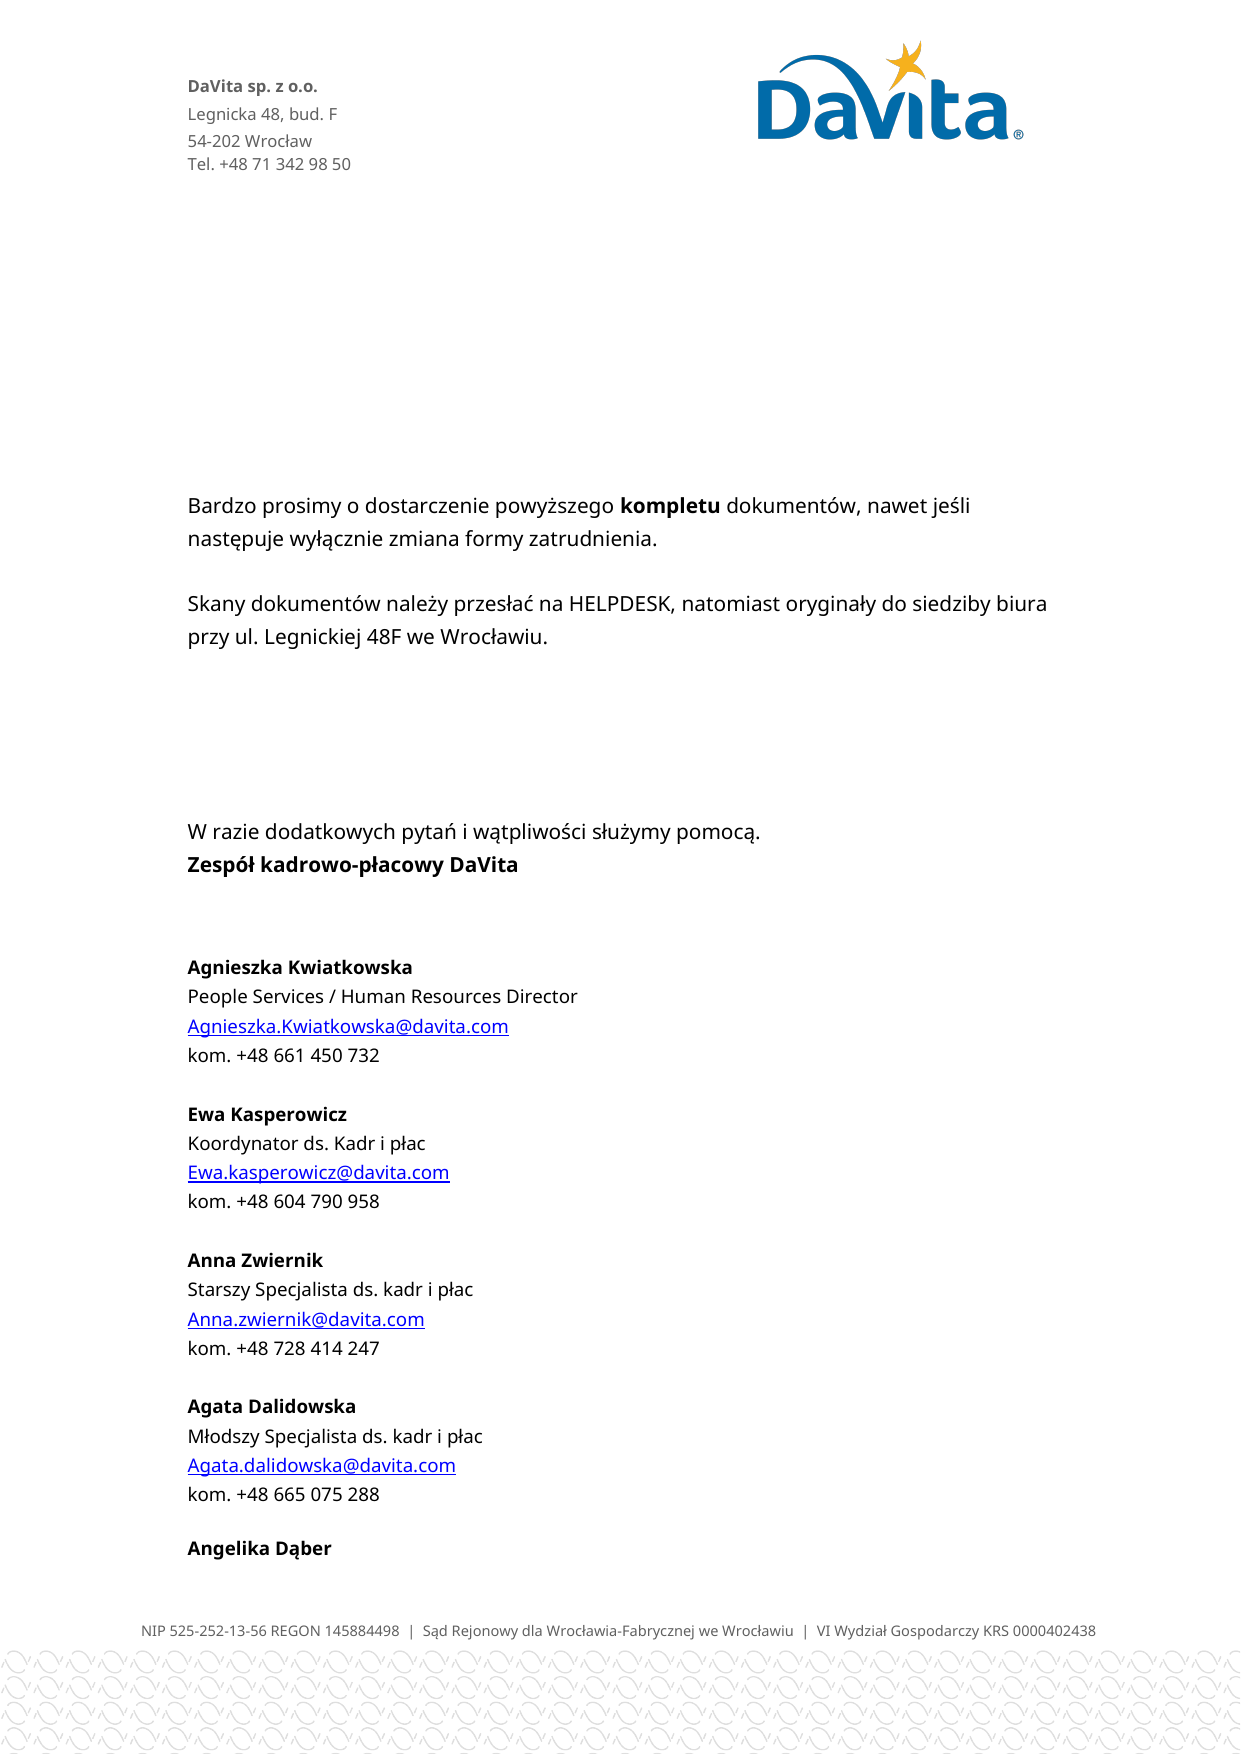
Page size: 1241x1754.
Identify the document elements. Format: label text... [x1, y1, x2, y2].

text kom. +48 661 450 732 [187, 1042, 1053, 1068]
text People Services / Human Resources Director [187, 984, 1053, 1009]
text Anna.zwiernik@davita.com [187, 1306, 1053, 1331]
text Koordynator ds. Kadr i płac [187, 1130, 1053, 1156]
text kom. +48 665 075 288 [187, 1481, 1053, 1507]
text Anna Zwiernik [187, 1247, 1053, 1273]
text Agnieszka Kwiatkowska [187, 954, 1053, 980]
text Ewa Kasperowicz [187, 1101, 1053, 1126]
text kom. +48 604 790 958 [187, 1189, 1053, 1214]
text Ewa.kasperowicz@davita.com [187, 1159, 1053, 1185]
picture [755, 39, 1025, 142]
text Starszy Specjalista ds. kadr i płac [187, 1277, 1053, 1302]
text Angelika Dąber [187, 1536, 1053, 1561]
text Agata.dalidowska@davita.com [187, 1452, 1053, 1478]
text Młodszy Specjalista ds. kadr i płac [187, 1423, 1053, 1448]
text Agnieszka.Kwiatkowska@davita.com [187, 1013, 1053, 1039]
text Bardzo prosimy o dostarczenie powyższego kompletu dokumentów, nawet jeśli następuje wyłącznie zmiana formy zatrudnienia. [187, 491, 1053, 552]
text kom. +48 728 414 247 [187, 1335, 1053, 1361]
text Agata Dalidowska [187, 1394, 1053, 1419]
picture [0, 1650, 1241, 1754]
text Zespół kadrowo-płacowy DaVita [187, 850, 1053, 878]
text W razie dodatkowych pytań i wątpliwości służymy pomocą. [187, 817, 1053, 846]
text Skany dokumentów należy przesłać na HELPDESK, natomiast oryginały do siedziby biura przy ul. Legnickiej 48F we Wrocławiu. [187, 589, 1053, 650]
